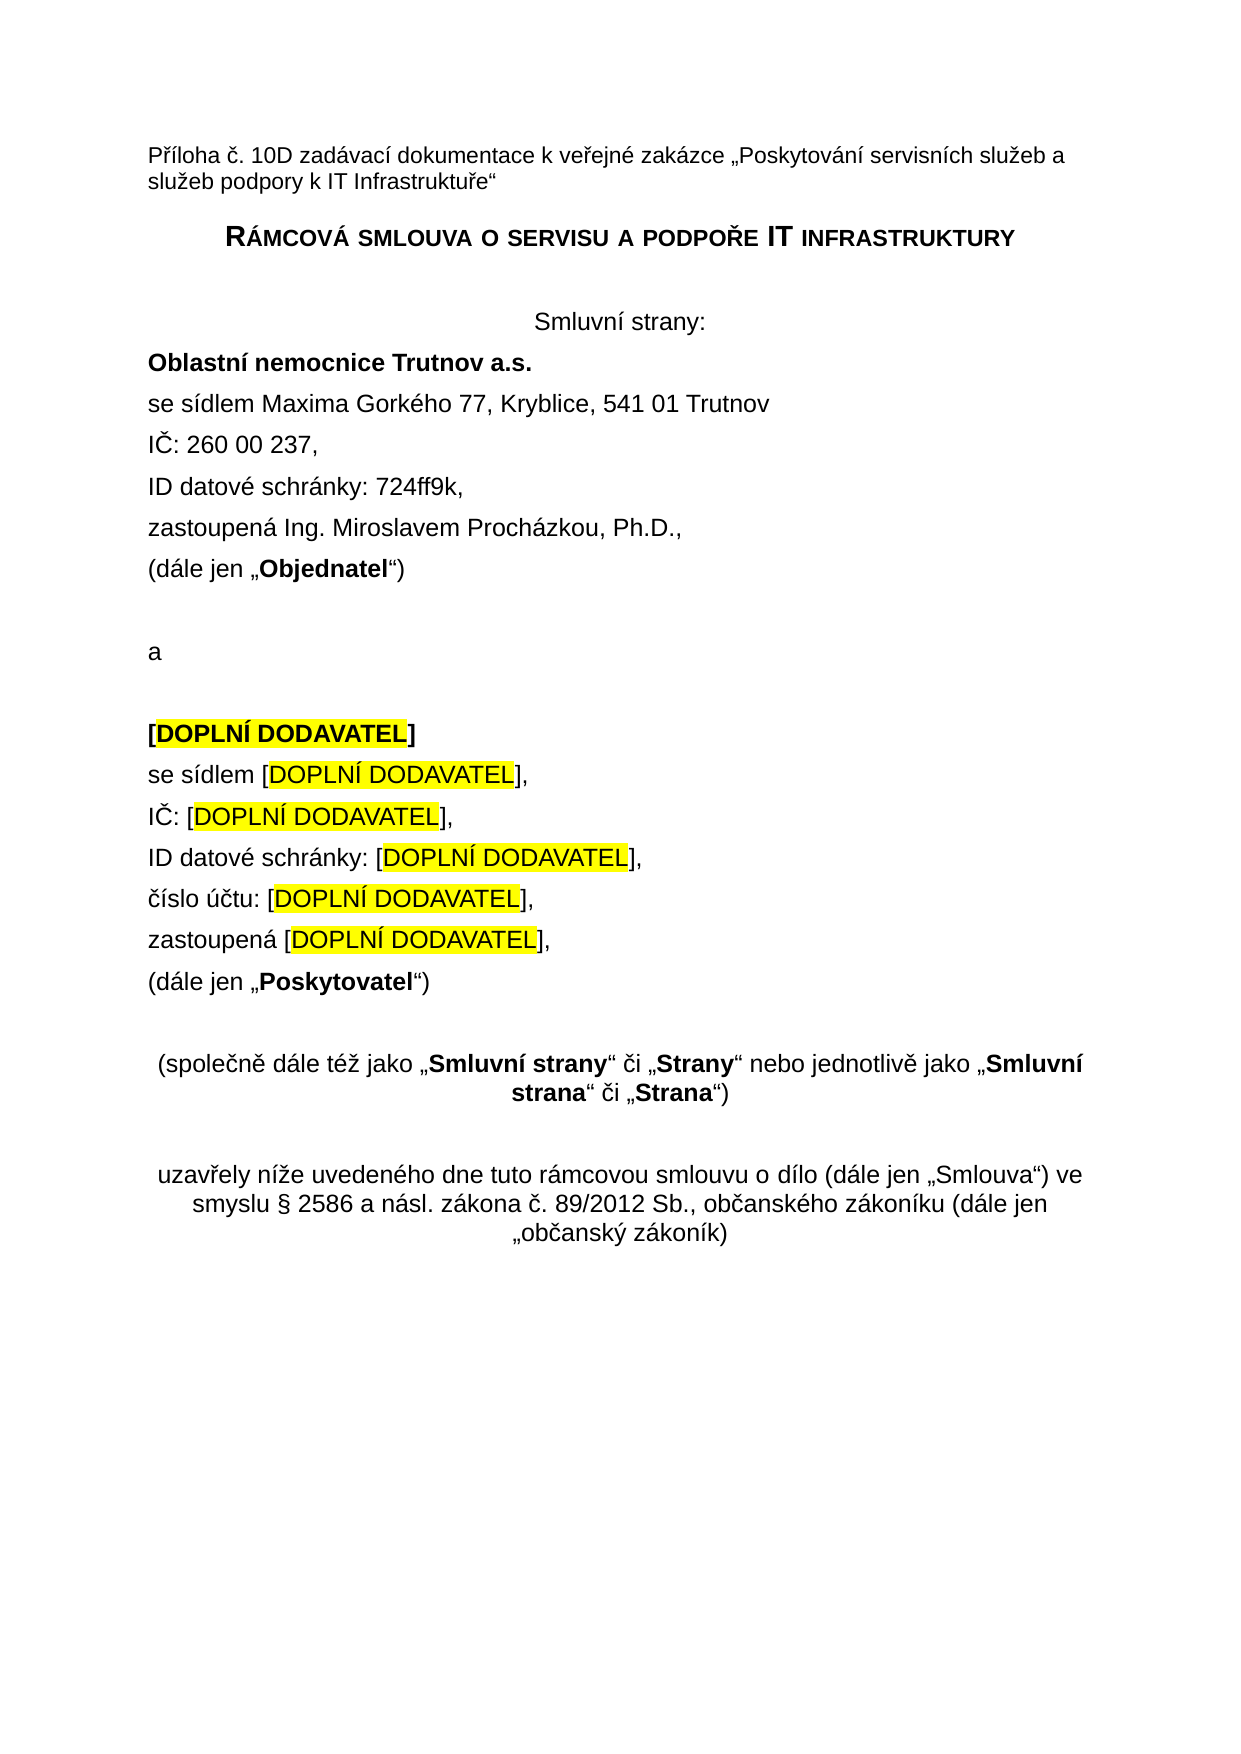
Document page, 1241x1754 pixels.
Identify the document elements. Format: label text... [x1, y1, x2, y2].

text číslo účtu: [DOPLNÍ DODAVATEL], [520, 884, 1092, 913]
text [DOPLNÍ DODAVATEL] [407, 719, 1092, 748]
text (společně dále též jako „Smluvní strany“ či „Strany“ nebo jednotlivě jako „Smluvní strana“ či „Strana“) [148, 1049, 1092, 1107]
text zastoupená [DOPLNÍ DODAVATEL], [537, 926, 1092, 954]
text Smluvní strany: [148, 307, 1092, 336]
text IČ: 260 00 237, [148, 431, 1092, 459]
text ID datové schránky: 724ff9k, [148, 472, 1092, 501]
text (dále jen „Poskytovatel“) [148, 967, 1092, 996]
text uzavřely níže uvedeného dne tuto rámcovou smlouvu o dílo (dále jen „Smlouva“) ve smyslu § 2586 a násl. zákona č. 89/2012 Sb., občanského zákoníku (dále jen „občanský zákoník) [148, 1161, 1092, 1247]
text ID datové schránky: [DOPLNÍ DODAVATEL], [148, 843, 383, 872]
text se sídlem Maxima Gorkého 77, Kryblice, 541 01 Trutnov [148, 389, 1092, 418]
text se sídlem [DOPLNÍ DODAVATEL], [148, 761, 269, 789]
text (dále jen „Objednatel“) [148, 554, 1092, 583]
text zastoupená Ing. Miroslavem Procházkou, Ph.D., [148, 513, 1092, 542]
text zastoupená [DOPLNÍ DODAVATEL], [148, 926, 291, 954]
subtitle Rámcová smlouva o servisu a podpoře IT infrastruktury [148, 219, 1092, 253]
text IČ: [DOPLNÍ DODAVATEL], [439, 802, 1092, 831]
text se sídlem [DOPLNÍ DODAVATEL], [514, 761, 1092, 789]
text Oblastní nemocnice Trutnov a.s. [148, 348, 1092, 377]
text ID datové schránky: [DOPLNÍ DODAVATEL], [628, 843, 1092, 872]
text číslo účtu: [DOPLNÍ DODAVATEL], [148, 884, 274, 913]
text a [148, 637, 1092, 666]
